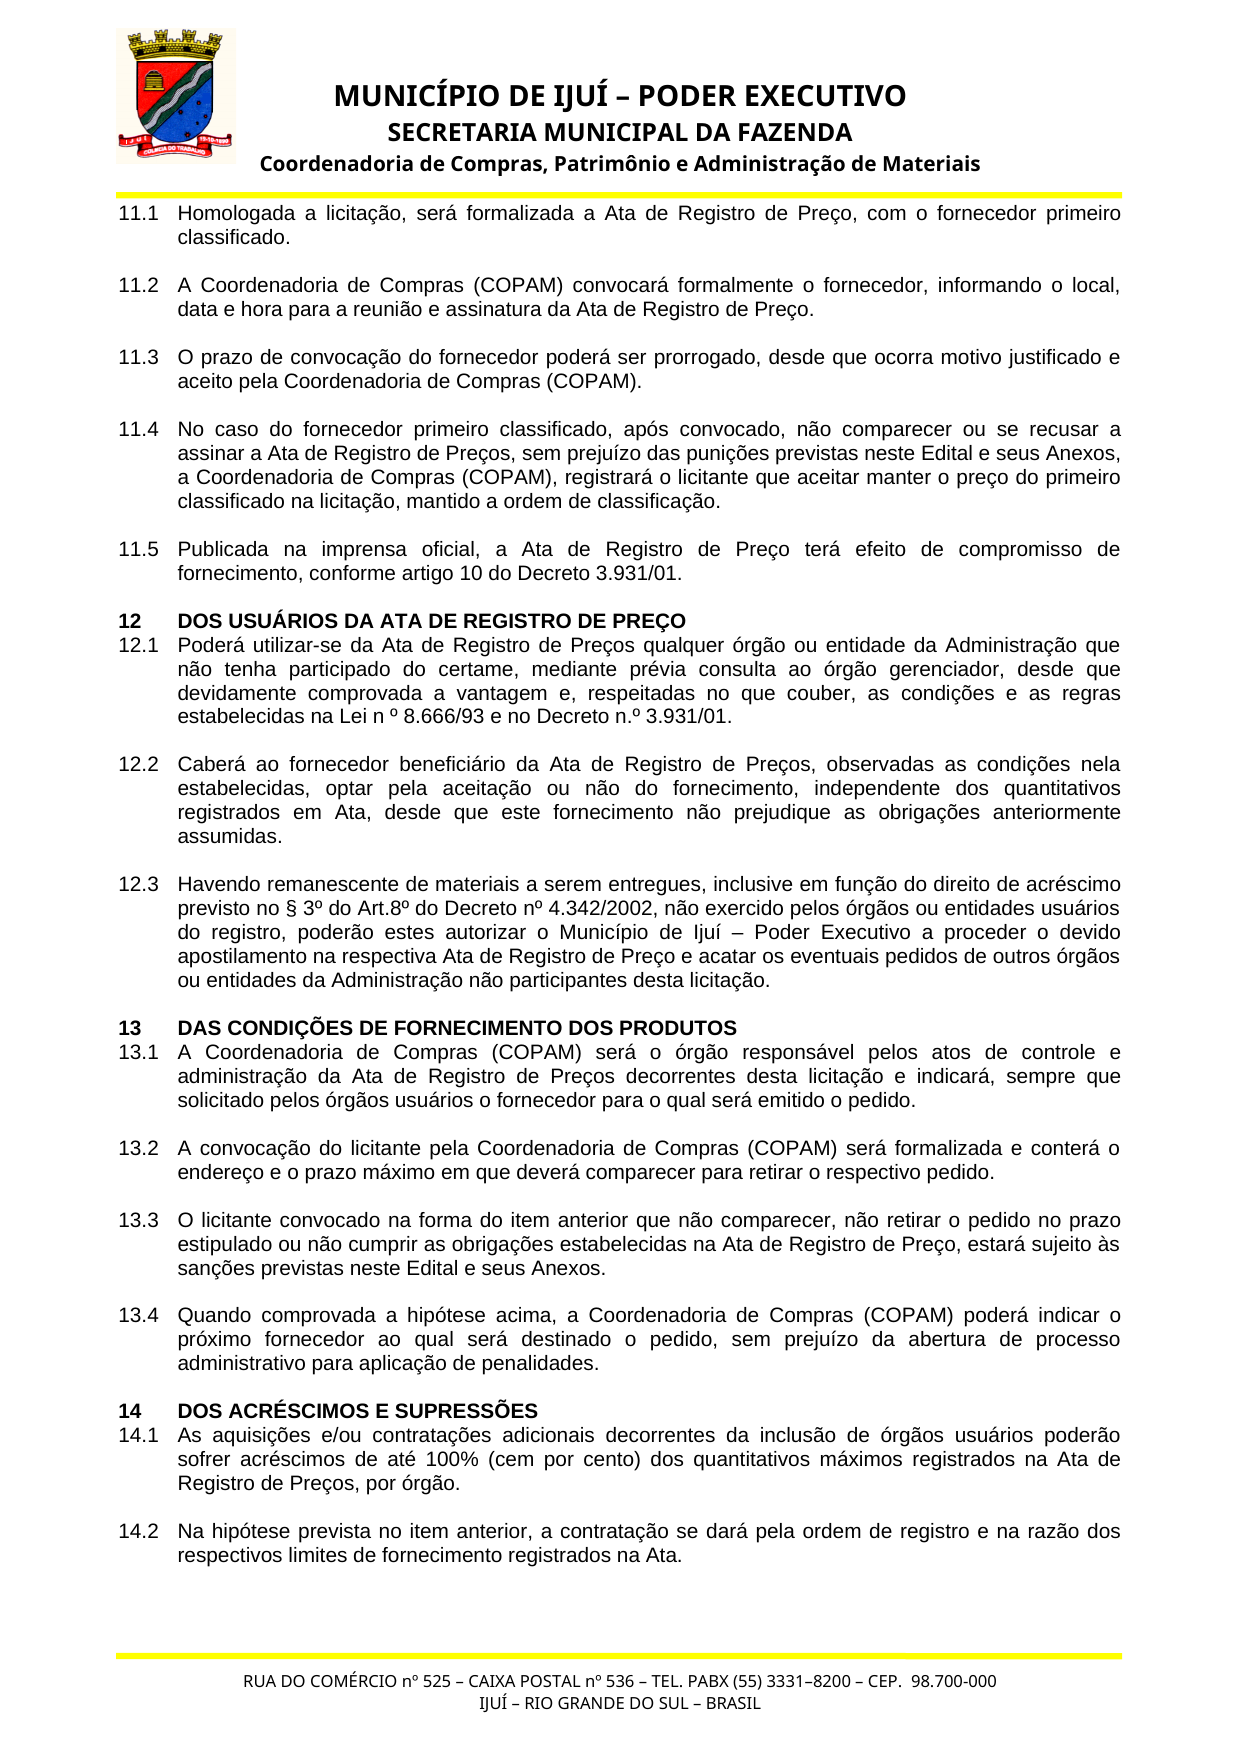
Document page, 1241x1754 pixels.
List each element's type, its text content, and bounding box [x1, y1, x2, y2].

list DOS ACRÉSCIMOS E SUPRESSÕES [118, 1399, 1122, 1423]
list Poderá utilizar-se da Ata de Registro de Preços qualquer órgão ou entidade da Administração que não tenha participado do certame, mediante prévia consulta ao órgão gerenciador, desde que devidamente comprovada a vantagem e, respeitadas no que couber, as condições e as regras estabelecidas na Lei n º 8.666/93 e no Decreto n.º 3.931/01. [118, 632, 1122, 728]
list Havendo remanescente de materiais a serem entregues, inclusive em função do direito de acréscimo previsto no § 3º do Art.8º do Decreto nº 4.342/2002, não exercido pelos órgãos ou entidades usuários do registro, poderão estes autorizar o Município de Ijuí – Poder Executivo a proceder o devido apostilamento na respectiva Ata de Registro de Preço e acatar os eventuais pedidos de outros órgãos ou entidades da Administração não participantes desta licitação. [118, 872, 1122, 992]
list DOS USUÁRIOS DA ATA DE REGISTRO DE PREÇO [118, 608, 1122, 632]
list Quando comprovada a hipótese acima, a Coordenadoria de Compras (COPAM) poderá indicar o próximo fornecedor ao qual será destinado o pedido, sem prejuízo da abertura de processo administrativo para aplicação de penalidades. [118, 1303, 1122, 1375]
list Publicada na imprensa oficial, a Ata de Registro de Preço terá efeito de compromisso de fornecimento, conforme artigo 10 do Decreto 3.931/01. [118, 537, 1122, 584]
list A Coordenadoria de Compras (COPAM) será o órgão responsável pelos atos de controle e administração da Ata de Registro de Preços decorrentes desta licitação e indicará, sempre que solicitado pelos órgãos usuários o fornecedor para o qual será emitido o pedido. [118, 1040, 1122, 1112]
list O licitante convocado na forma do item anterior que não comparecer, não retirar o pedido no prazo estipulado ou não cumprir as obrigações estabelecidas na Ata de Registro de Preço, estará sujeito às sanções previstas neste Edital e seus Anexos. [118, 1207, 1122, 1279]
list A convocação do licitante pela Coordenadoria de Compras (COPAM) será formalizada e conterá o endereço e o prazo máximo em que deverá comparecer para retirar o respectivo pedido. [118, 1136, 1122, 1183]
list Na hipótese prevista no item anterior, a contratação se dará pela ordem de registro e na razão dos respectivos limites de fornecimento registrados na Ata. [118, 1519, 1122, 1567]
list No caso do fornecedor primeiro classificado, após convocado, não comparecer ou se recusar a assinar a Ata de Registro de Preços, sem prejuízo das punições previstas neste Edital e seus Anexos, a Coordenadoria de Compras (COPAM), registrará o licitante que aceitar manter o preço do primeiro classificado na licitação, mantido a ordem de classificação. [118, 417, 1122, 513]
list O prazo de convocação do fornecedor poderá ser prorrogado, desde que ocorra motivo justificado e aceito pela Coordenadoria de Compras (COPAM). [118, 345, 1122, 393]
list DAS CONDIÇÕES DE FORNECIMENTO DOS PRODUTOS [118, 1016, 1122, 1040]
list Homologada a licitação, será formalizada a Ata de Registro de Preço, com o fornecedor primeiro classificado. [118, 201, 1122, 249]
picture [116, 28, 237, 164]
list A Coordenadoria de Compras (COPAM) convocará formalmente o fornecedor, informando o local, data e hora para a reunião e assinatura da Ata de Registro de Preço. [118, 273, 1122, 321]
list As aquisições e/ou contratações adicionais decorrentes da inclusão de órgãos usuários poderão sofrer acréscimos de até 100% (cem por cento) dos quantitativos máximos registrados na Ata de Registro de Preços, por órgão. [118, 1423, 1122, 1495]
list Caberá ao fornecedor beneficiário da Ata de Registro de Preços, observadas as condições nela estabelecidas, optar pela aceitação ou não do fornecimento, independente dos quantitativos registrados em Ata, desde que este fornecimento não prejudique as obrigações anteriormente assumidas. [118, 752, 1122, 848]
